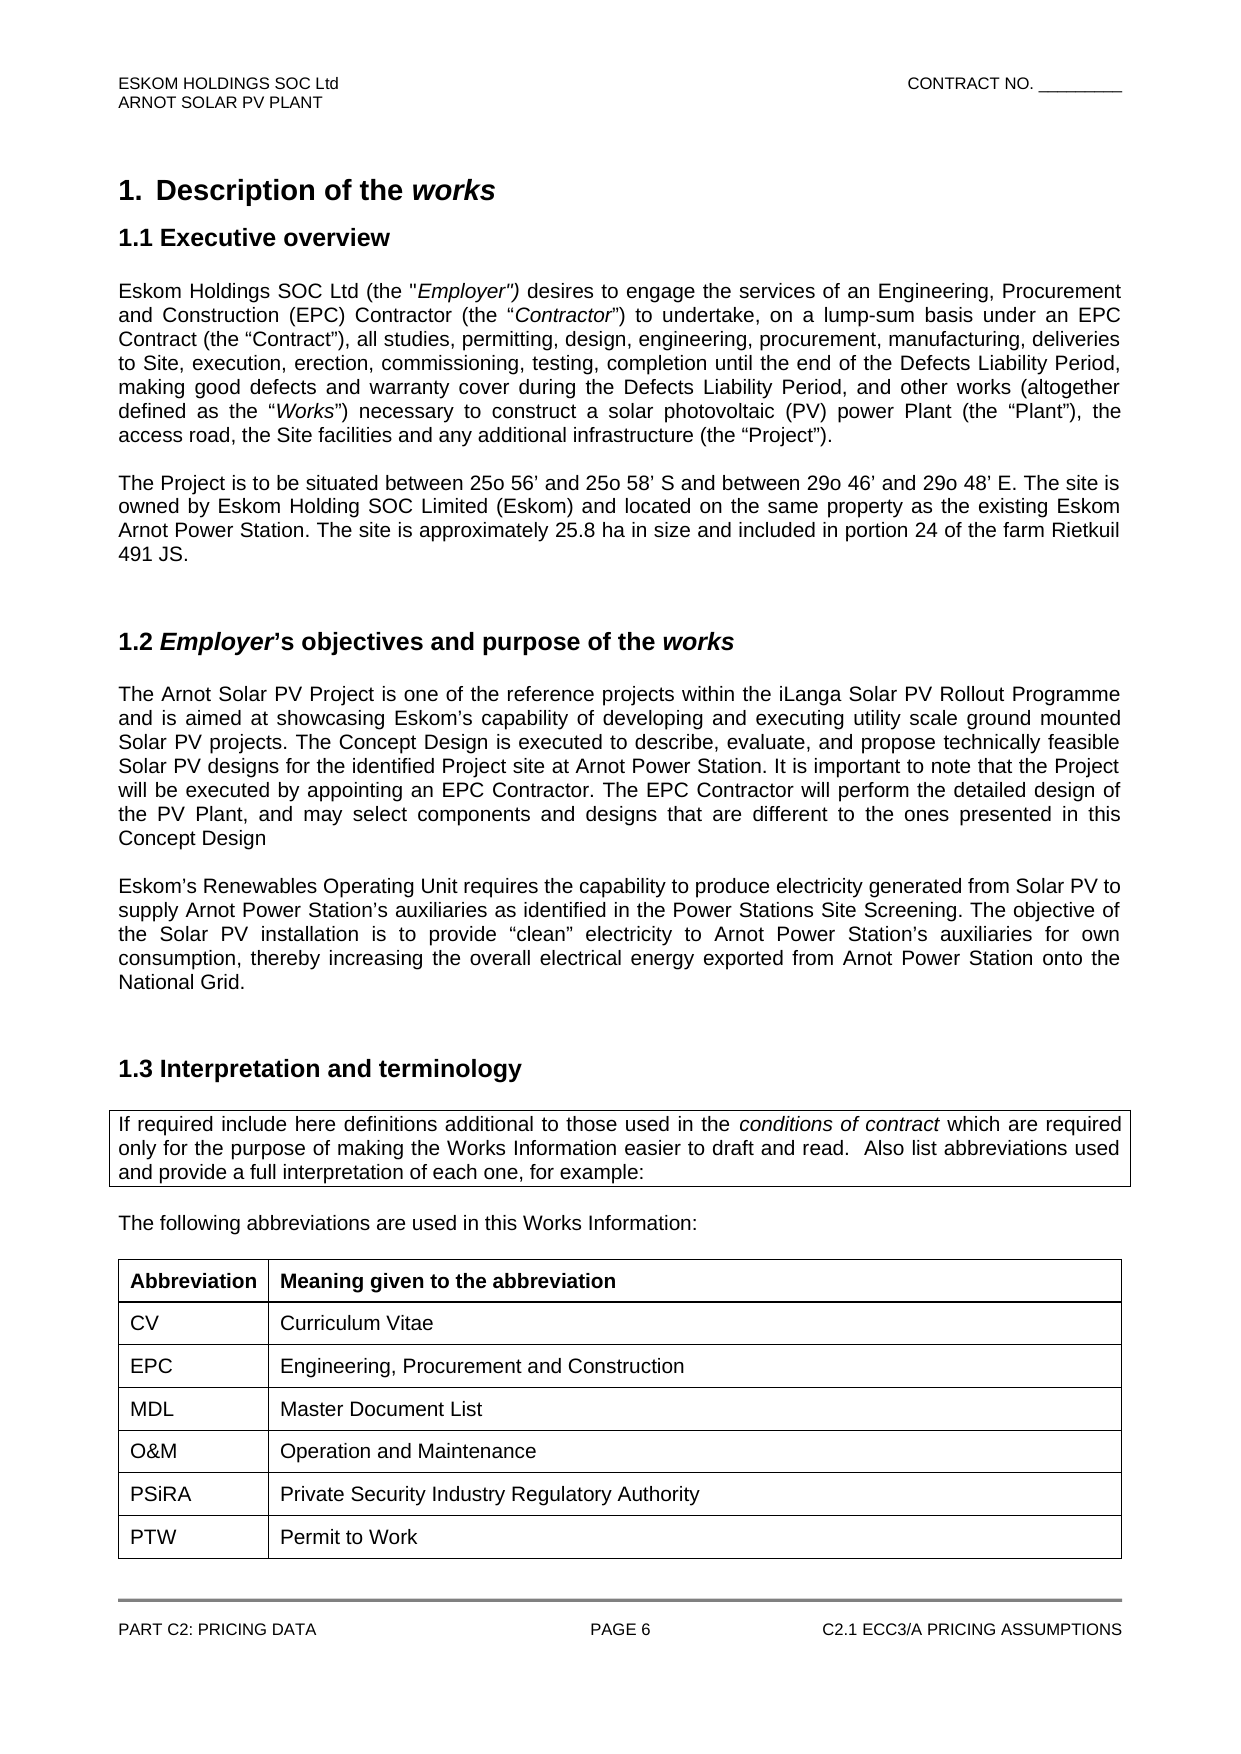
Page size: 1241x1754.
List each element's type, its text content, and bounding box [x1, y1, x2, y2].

table_cell Permit to Work [269, 1516, 1121, 1558]
text The Project is to be situated between 25o 56’ and 25o 58’ S and between 29o 46’ and 29o 48’ E. The site is owned by Eskom Holding SOC Limited (Eskom) and located on the same property as the existing Eskom Arnot Power Station. The site is approximately 25.8 ha in size and included in portion 24 of the farm Rietkuil 491 JS. [118, 470, 1122, 566]
list Interpretation and terminology [118, 1054, 1122, 1083]
text If required include here definitions additional to those used in the conditions of contract which are required only for the purpose of making the Works Information easier to draft and read. Also list abbreviations used and provide a full interpretation of each one, for example: [110, 1111, 1130, 1186]
list Description of the works [118, 173, 1122, 206]
table_cell CV [119, 1303, 268, 1344]
table_cell MDL [119, 1388, 268, 1429]
table_cell Private Security Industry Regulatory Authority [269, 1473, 1121, 1515]
table_cell Curriculum Vitae [269, 1303, 1121, 1344]
table_cell PSiRA [119, 1473, 268, 1515]
table_cell O&M [119, 1431, 268, 1472]
text The Arnot Solar PV Project is one of the reference projects within the iLanga Solar PV Rollout Programme and is aimed at showcasing Eskom’s capability of developing and executing utility scale ground mounted Solar PV projects. The Concept Design is executed to describe, evaluate, and propose technically feasible Solar PV designs for the identified Project site at Arnot Power Station. It is important to note that the Project will be executed by appointing an EPC Contractor. The EPC Contractor will perform the detailed design of the PV Plant, and may select components and designs that are different to the ones presented in this Concept Design [118, 682, 1122, 850]
table_header Abbreviation [119, 1260, 268, 1301]
text The following abbreviations are used in this Works Information: [118, 1211, 1122, 1235]
table_cell Operation and Maintenance [269, 1431, 1121, 1472]
table_header Meaning given to the abbreviation [269, 1260, 1121, 1301]
list Executive overview [118, 223, 1122, 252]
text Eskom Holdings SOC Ltd (the "Employer") desires to engage the services of an Engineering, Procurement and Construction (EPC) Contractor (the “Contractor”) to undertake, on a lump-sum basis under an EPC Contract (the “Contract”), all studies, permitting, design, engineering, procurement, manufacturing, deliveries to Site, execution, erection, commissioning, testing, completion until the end of the Defects Liability Period, making good defects and warranty cover during the Defects Liability Period, and other works (altogether defined as the “Works”) necessary to construct a solar photovoltaic (PV) power Plant (the “Plant”), the access road, the Site facilities and any additional infrastructure (the “Project”). [118, 279, 1122, 446]
table_cell PTW [119, 1516, 268, 1558]
list Employer’s objectives and purpose of the works [118, 627, 1122, 655]
text Eskom’s Renewables Operating Unit requires the capability to produce electricity generated from Solar PV to supply Arnot Power Station’s auxiliaries as identified in the Power Stations Site Screening. The objective of the Solar PV installation is to provide “clean” electricity to Arnot Power Station’s auxiliaries for own consumption, thereby increasing the overall electrical energy exported from Arnot Power Station onto the National Grid. [118, 874, 1122, 994]
table_cell EPC [119, 1345, 268, 1387]
table_cell Master Document List [269, 1388, 1121, 1429]
table_cell Engineering, Procurement and Construction [269, 1345, 1121, 1387]
